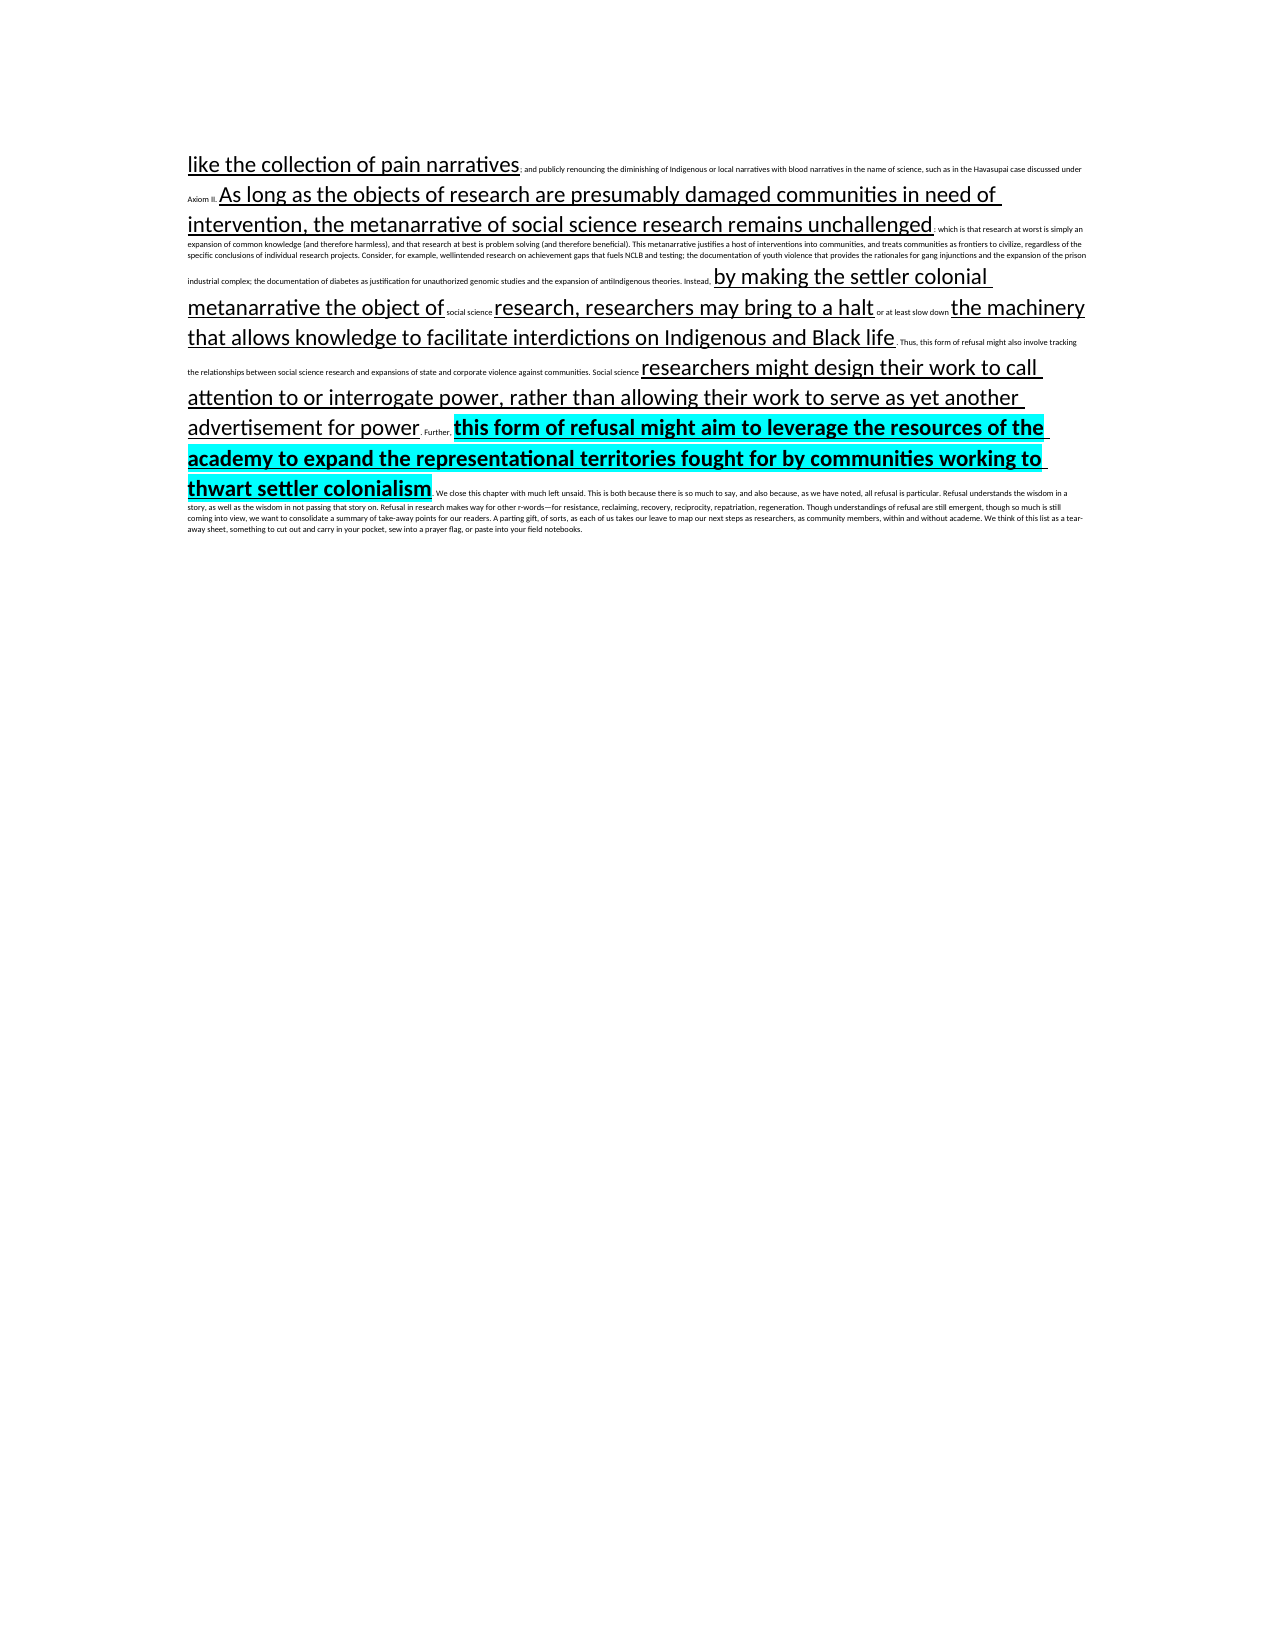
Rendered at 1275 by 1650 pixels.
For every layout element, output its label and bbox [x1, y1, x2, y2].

text [187, 150, 1087, 535]
